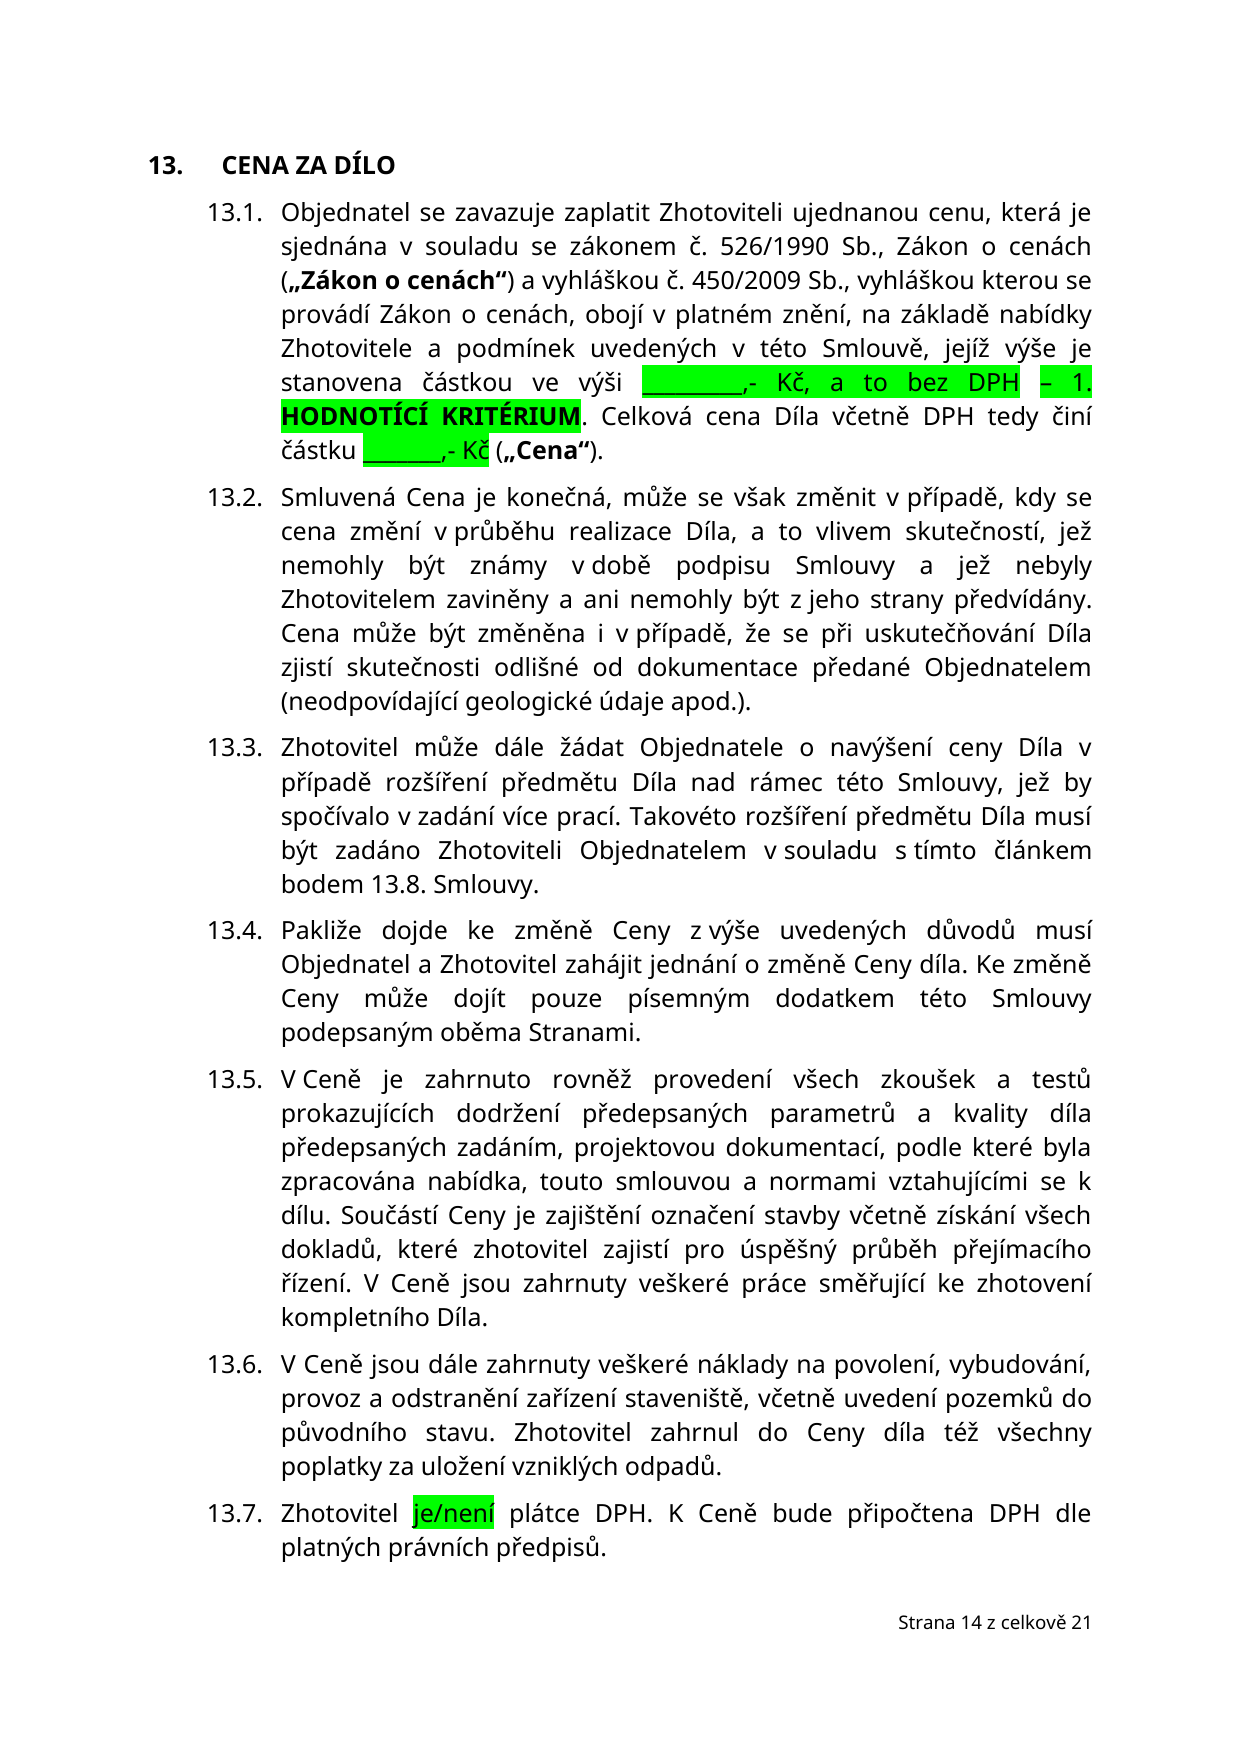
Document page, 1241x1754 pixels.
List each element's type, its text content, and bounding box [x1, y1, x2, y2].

text Smluvená Cena je konečná, může se však změnit v případě, kdy se cena změní v průběhu realizace Díla, a to vlivem skutečností, jež nemohly být známy v době podpisu Smlouvy a jež nebyly Zhotovitelem zaviněny a ani nemohly být z jeho strany předvídány. Cena může být změněna i v případě, že se při uskutečňování Díla zjistí skutečnosti odlišné od dokumentace předané Objednatelem (neodpovídající geologické údaje apod.). [207, 479, 1093, 718]
text Objednatel se zavazuje zaplatit Zhotoviteli ujednanou cenu, která je sjednána v souladu se zákonem č. 526/1990 Sb., Zákon o cenách („Zákon o cenách“) a vyhláškou č. 450/2009 Sb., vyhláškou kterou se provádí Zákon o cenách, obojí v platném znění, na základě nabídky Zhotovitele a podmínek uvedených v této Smlouvě, jejíž výše je stanovena částkou ve výši _________,- Kč, a to bez DPH – 1. HODNOTÍCÍ KRITÉRIUM. Celková cena Díla včetně DPH tedy činí částku _______,- Kč („Cena“). [207, 194, 1093, 467]
text Pakliže dojde ke změně Ceny z výše uvedených důvodů musí Objednatel a Zhotovitel zahájit jednání o změně Ceny díla. Ke změně Ceny může dojít pouze písemným dodatkem této Smlouvy podepsaným oběma Stranami. [207, 913, 1093, 1049]
text V Ceně je zahrnuto rovněž provedení všech zkoušek a testů prokazujících dodržení předepsaných parametrů a kvality díla předepsaných zadáním, projektovou dokumentací, podle které byla zpracována nabídka, touto smlouvou a normami vztahujícími se k dílu. Součástí Ceny je zajištění označení stavby včetně získání všech dokladů, které zhotovitel zajistí pro úspěšný průběh přejímacího řízení. V Ceně jsou zahrnuty veškeré práce směřující ke zhotovení kompletního Díla. [207, 1062, 1093, 1334]
text Zhotovitel je/není plátce DPH. K Ceně bude připočtena DPH dle platných právních předpisů. [207, 1495, 1093, 1563]
text cENA ZA DÍLO [148, 148, 1093, 182]
text V Ceně jsou dále zahrnuty veškeré náklady na povolení, vybudování, provoz a odstranění zařízení staveniště, včetně uvedení pozemků do původního stavu. Zhotovitel zahrnul do Ceny díla též všechny poplatky za uložení vzniklých odpadů. [207, 1347, 1093, 1483]
text Zhotovitel může dále žádat Objednatele o navýšení ceny Díla v případě rozšíření předmětu Díla nad rámec této Smlouvy, jež by spočívalo v zadání více prací. Takovéto rozšíření předmětu Díla musí být zadáno Zhotoviteli Objednatelem v souladu s tímto článkem bodem 13.8. Smlouvy. [207, 730, 1093, 900]
